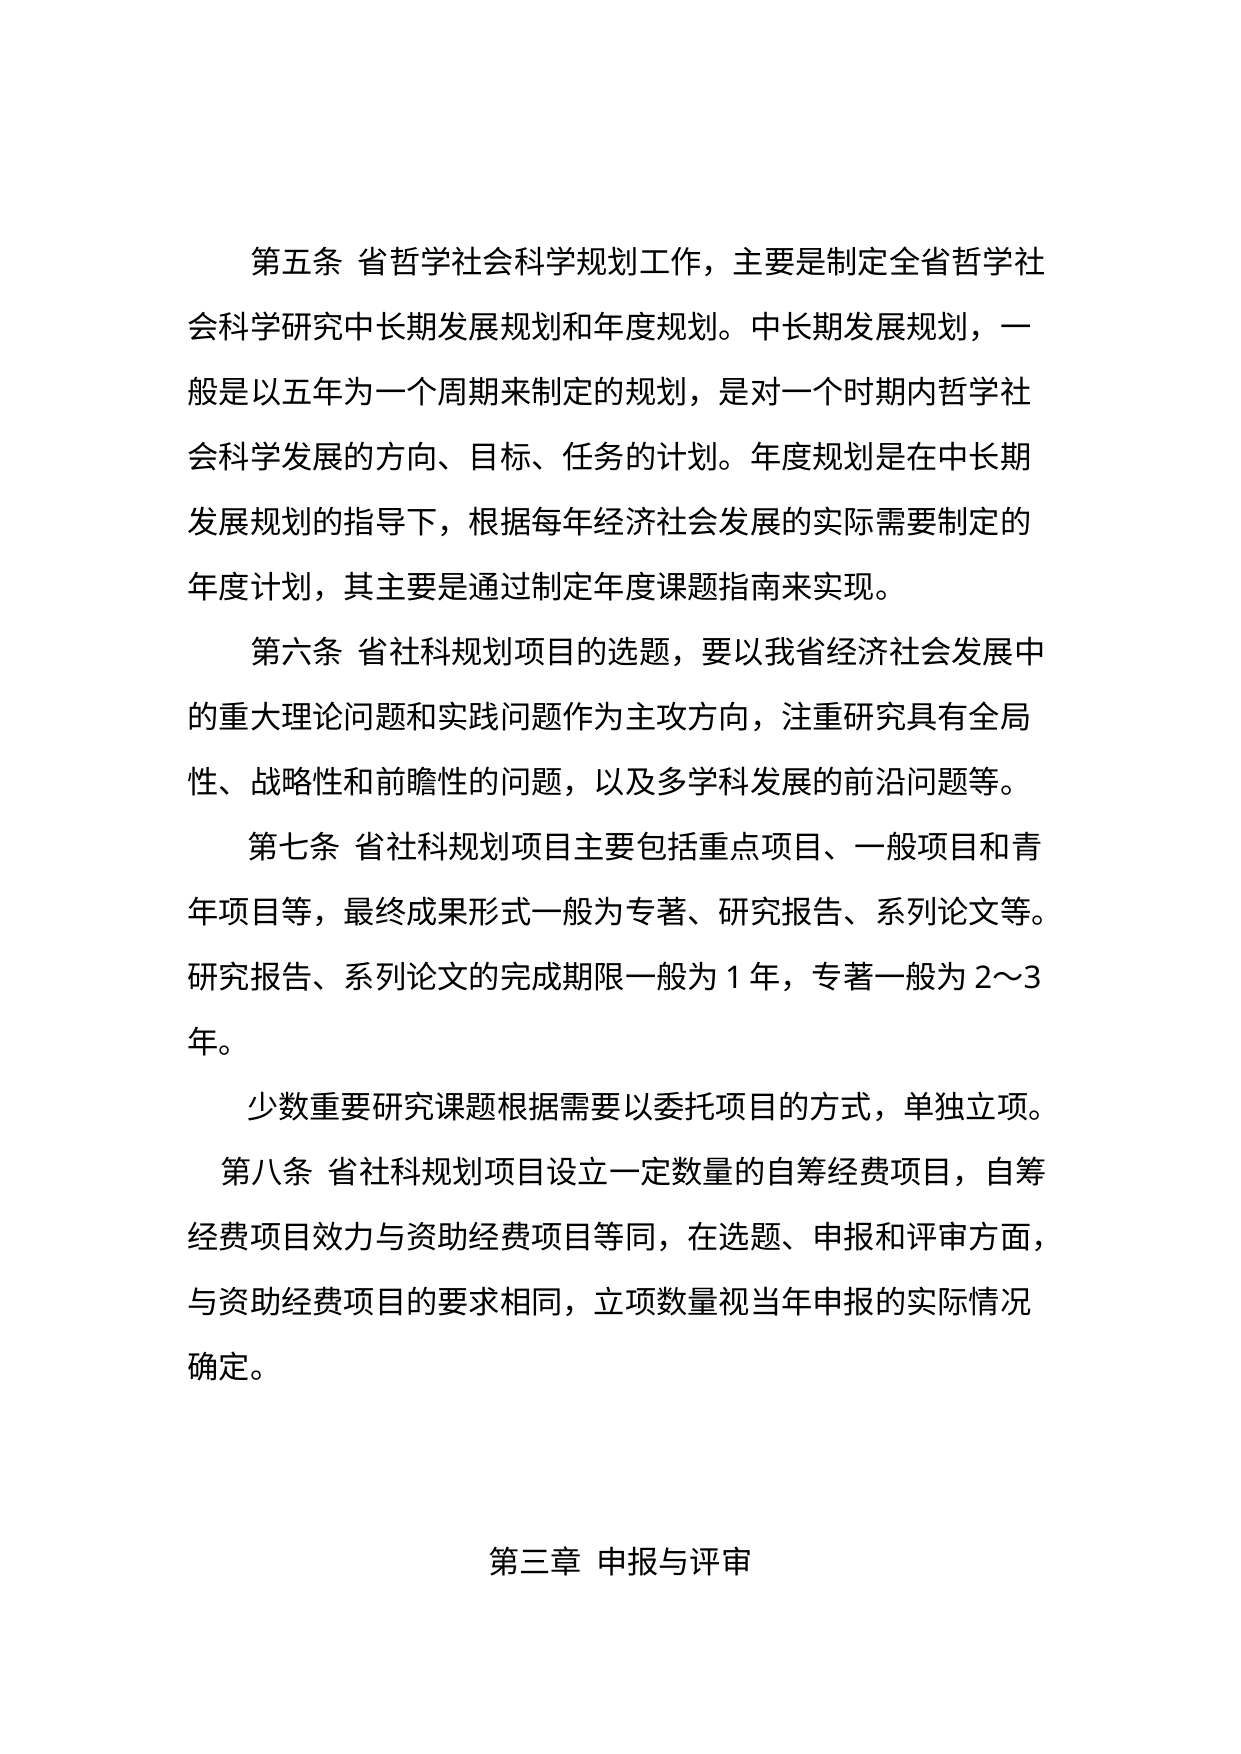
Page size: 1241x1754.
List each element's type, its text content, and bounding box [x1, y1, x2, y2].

text 第六条 省社科规划项目的选题，要以我省经济社会发展中的重大理论问题和实践问题作为主攻方向，注重研究具有全局性、战略性和前瞻性的问题，以及多学科发展的前沿问题等。 [187, 617, 1053, 812]
text 少数重要研究课题根据需要以委托项目的方式，单独立项。 [187, 1072, 1053, 1137]
text 第五条 省哲学社会科学规划工作，主要是制定全省哲学社会科学研究中长期发展规划和年度规划。中长期发展规划，一般是以五年为一个周期来制定的规划，是对一个时期内哲学社会科学发展的方向、目标、任务的计划。年度规划是在中长期发展规划的指导下，根据每年经济社会发展的实际需要制定的年度计划，其主要是通过制定年度课题指南来实现。 [187, 227, 1053, 617]
text 第八条 省社科规划项目设立一定数量的自筹经费项目，自筹经费项目效力与资助经费项目等同，在选题、申报和评审方面，与资助经费项目的要求相同，立项数量视当年申报的实际情况确定。 [187, 1137, 1053, 1397]
text 第七条 省社科规划项目主要包括重点项目、一般项目和青年项目等，最终成果形式一般为专著、研究报告、系列论文等。研究报告、系列论文的完成期限一般为1年，专著一般为2～3年。 [187, 812, 1053, 1072]
text 第三章 申报与评审 [187, 1527, 1053, 1592]
